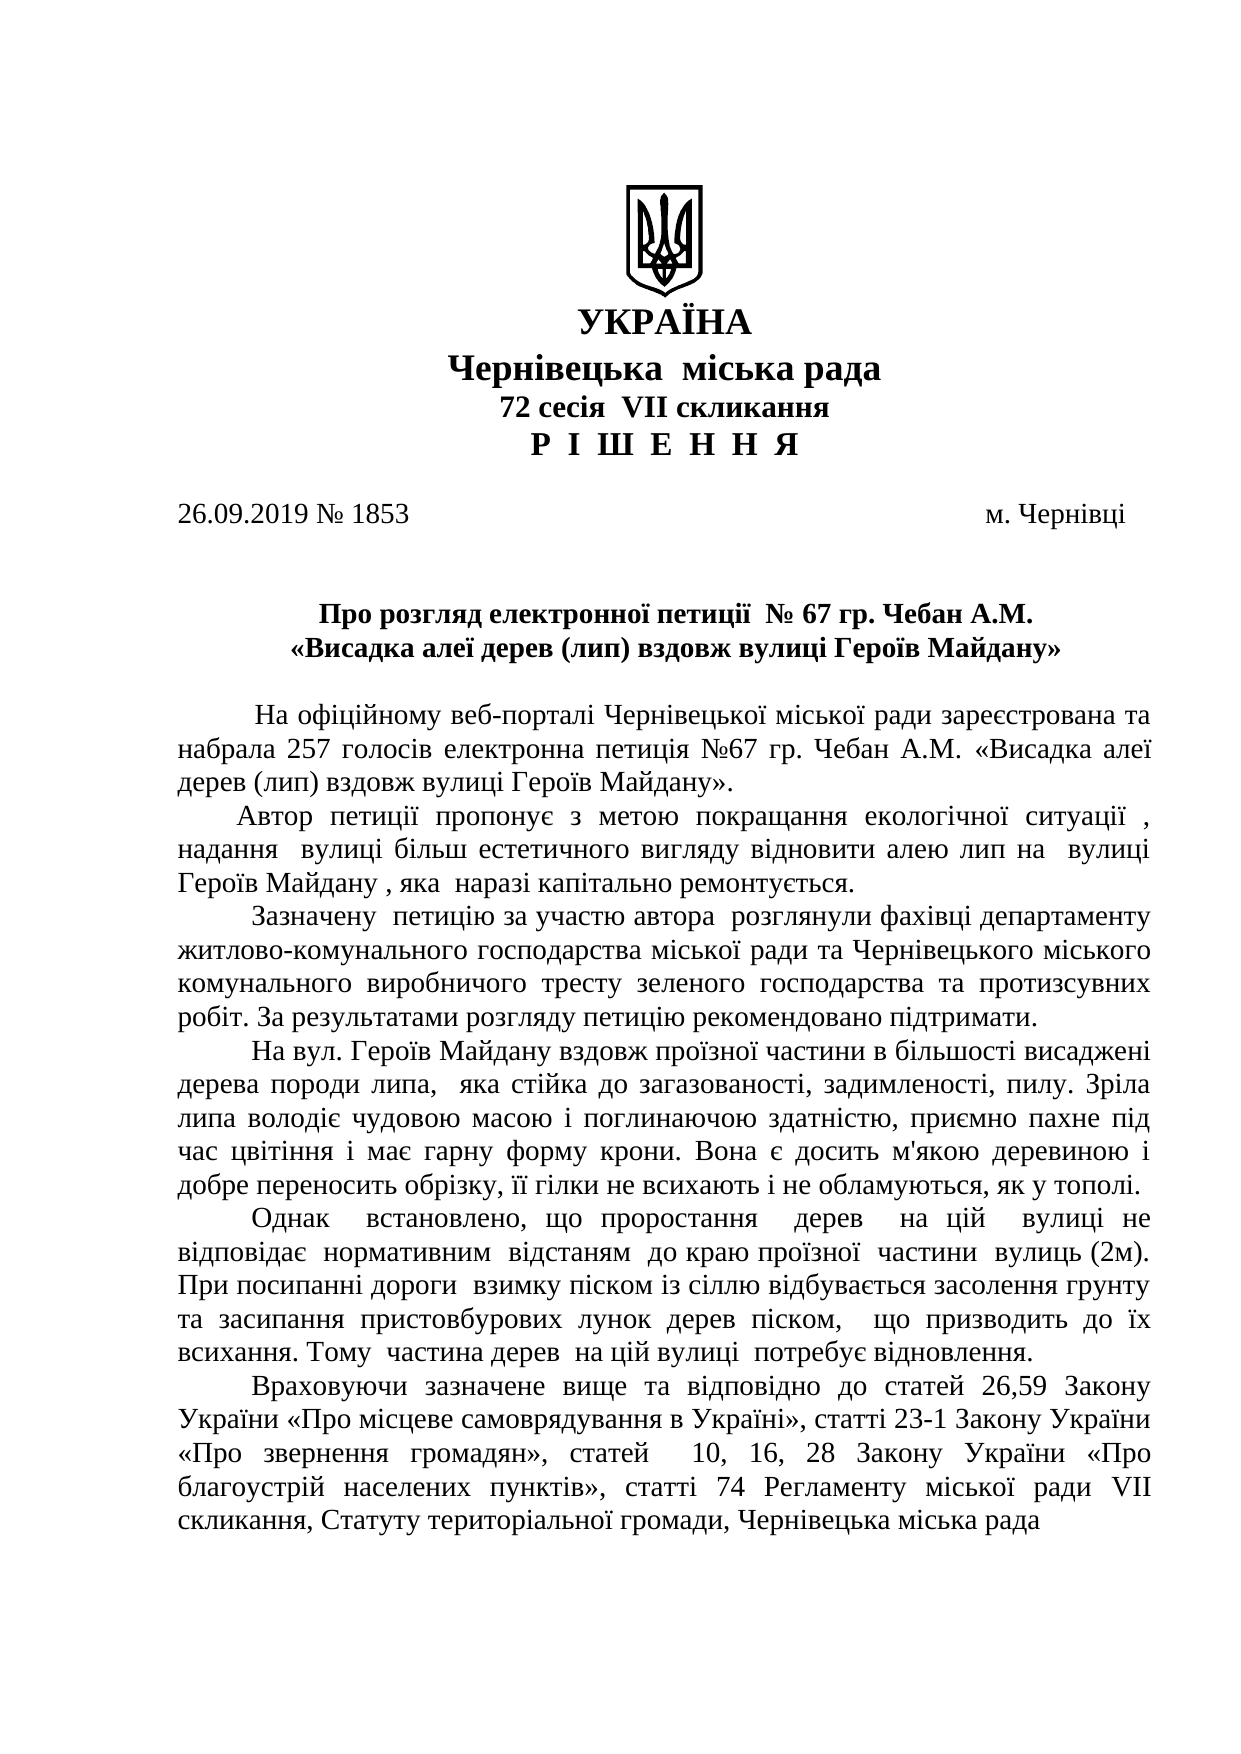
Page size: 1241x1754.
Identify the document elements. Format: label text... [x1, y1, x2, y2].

text Однак встановлено, що проростання дерев на цій вулиці не відповідає нормативним відстаням до краю проїзної частини вулиць (2м). При посипанні дороги взимку піском із сіллю відбувається засолення грунту та засипання пристовбурових лунок дерев піском, що призводить до їх всихання. Тому частина дерев на цій вулиці потребує відновлення. [177, 1200, 1152, 1368]
text Чернівецька міська рада [177, 345, 1152, 388]
text Автор петиції пропонує з метою покращання екологічної ситуації , надання вулиці більш естетичного вигляду відновити алею лип на вулиці Героїв Майдану , яка наразі капітально ремонтується. [177, 798, 1152, 898]
text УКРАЇНА [177, 300, 1152, 343]
text Враховуючи зазначене вище та відповідно до статей 26,59 Закону України «Про місцеве самоврядування в Україні», статті 23-1 Закону України «Про звернення громадян», статей 10, 16, 28 Закону України «Про благоустрій населених пунктів», статті 74 Регламенту міської ради VII скликання, Статуту територіальної громади, Чернівецька міська рада [177, 1368, 1152, 1536]
subtitle Р І Ш Е Н Н Я [177, 424, 1152, 462]
text 26.09.2019 № 1853 м. Чернівці [177, 496, 1152, 529]
text На офіційному веб-порталі Чернівецької міської ради зареєстрована та набрала 257 голосів електронна петиція №67 гр. Чебан А.М. «Висадка алеї дерев (лип) вздовж вулиці Героїв Майдану». [177, 697, 1152, 798]
text 72 сесія VІІ скликання [177, 388, 1152, 424]
table_header Про розгляд електронної петиції № 67 гр. Чебан А.М. «Висадка алеї дерев (лип) вздовж вулиці Героїв Майдану» [189, 563, 1163, 697]
text Зазначену петицію за участю автора розглянули фахівці департаменту житлово-комунального господарства міської ради та Чернівецького міського комунального виробничого тресту зеленого господарства та протизсувних робіт. За результатами розгляду петицію рекомендовано підтримати. [177, 898, 1152, 1033]
text На вул. Героїв Майдану вздовж проїзної частини в більшості висаджені дерева породи липа, яка стійка до загазованості, задимленості, пилу. Зріла липа володіє чудовою масою і поглинаючою здатністю, приємно пахне під час цвітіння і має гарну форму крони. Вона є досить м'якою деревиною і добре переносить обрізку, її гілки не всихають і не обламуються, як у тополі. [177, 1033, 1152, 1200]
